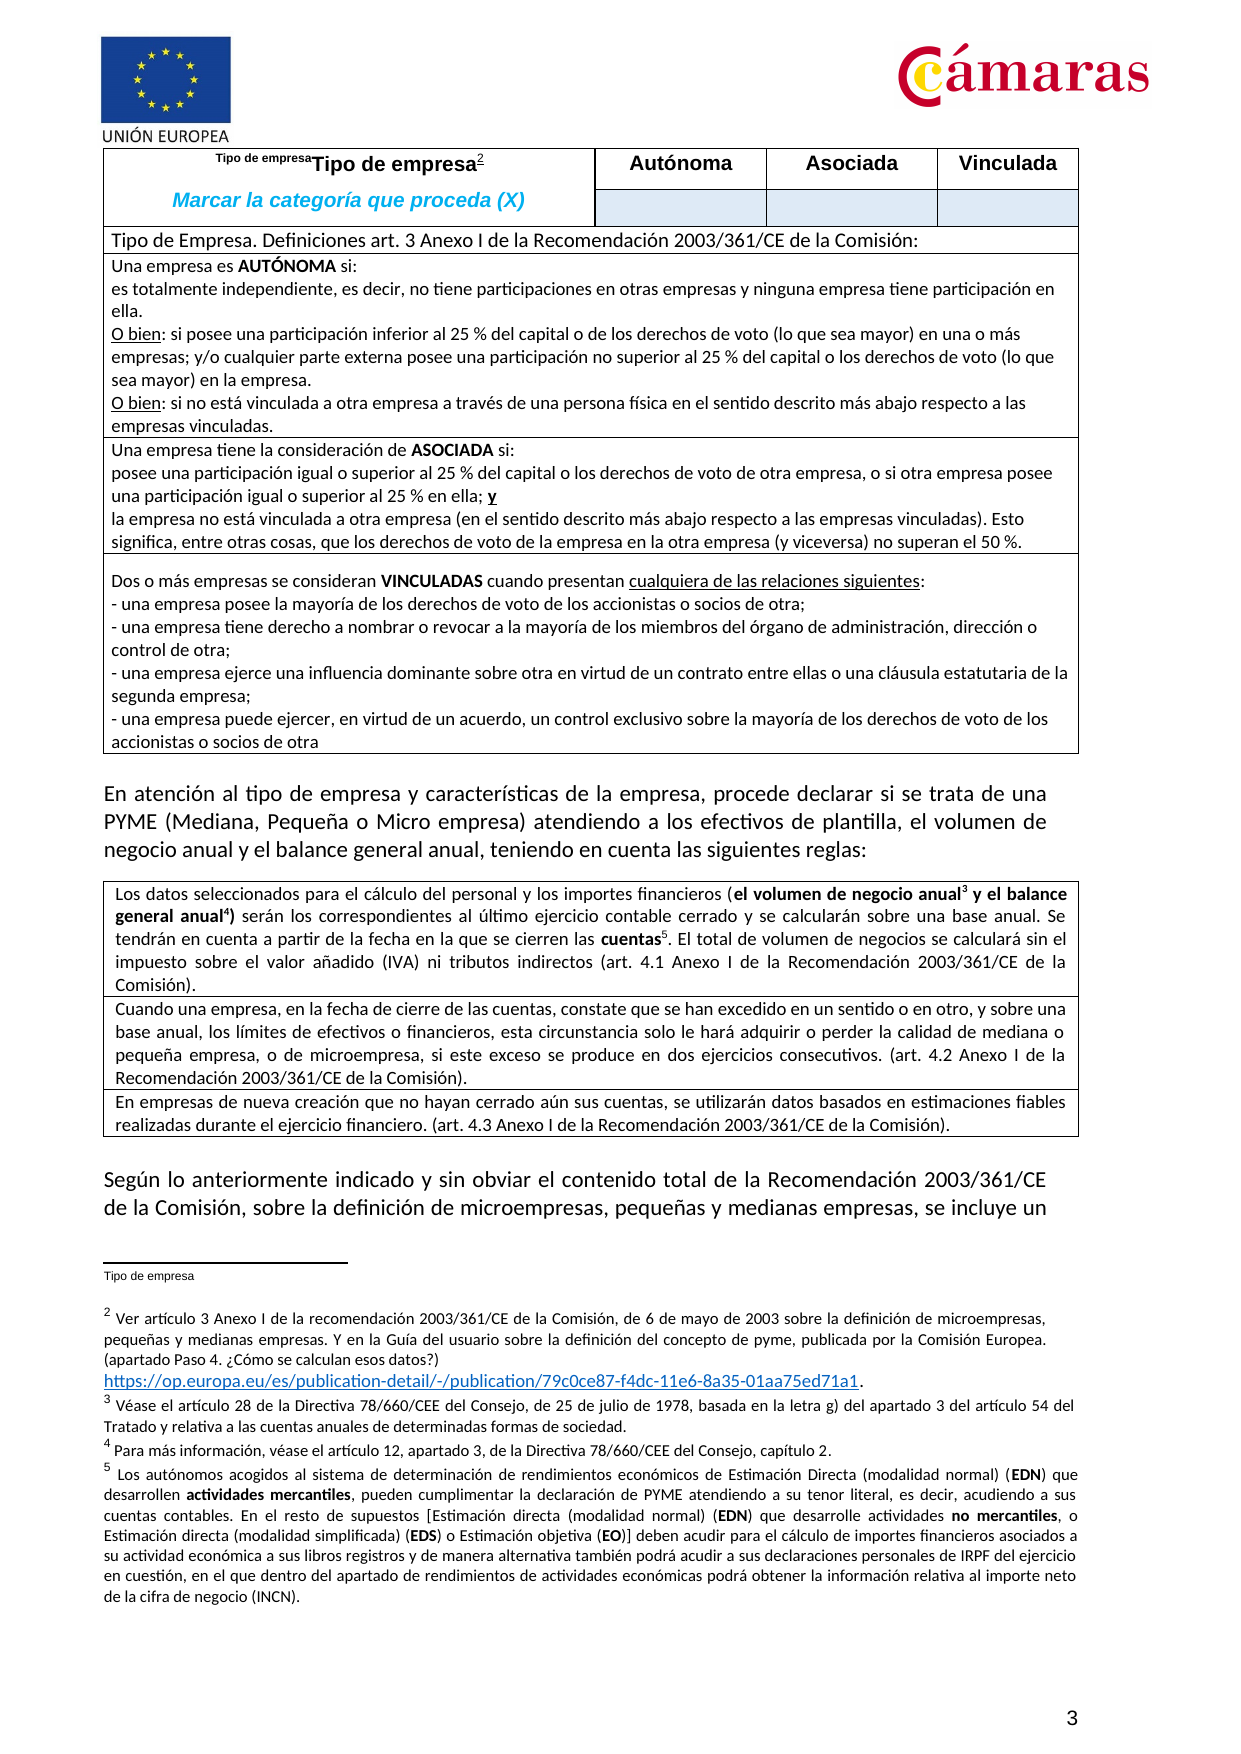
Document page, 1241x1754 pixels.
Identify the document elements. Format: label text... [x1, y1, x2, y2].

table_cell [596, 190, 766, 226]
table_header Vinculada [938, 149, 1078, 189]
table_header Asociada [767, 149, 937, 189]
picture [894, 41, 1153, 109]
table_cell En empresas de nueva creación que no hayan cerrado aún sus cuentas, se utilizarán datos basados en estimaciones fiables realizadas durante el ejercicio financiero. (art. 4.3 Anexo I de la Recomendación 2003/361/CE de la Comisión). [104, 1090, 1078, 1136]
table_header Autónoma [596, 149, 766, 189]
text Según lo anteriormente indicado y sin obviar el contenido total de la Recomendación 2003/361/CE de la Comisión, sobre la definición de microempresas, pequeñas y medianas empresas, se incluye un resumen de los referidos a la definición de PYME, procedo a indicar los requisitos que se cumplen por parte de la empresa a la que represento. [103, 1165, 1048, 1221]
table_cell Tipo de Empresa. Definiciones art. 3 Anexo I de la Recomendación 2003/361/CE de la Comisión: [104, 227, 1078, 253]
table_cell Dos o más empresas se consideran VINCULADAS cuando presentan cualquiera de las relaciones siguientes: - una empresa posee la mayoría de los derechos de voto de los accionistas o socios de otra; - una empresa tiene derecho a nombrar o revocar a la mayoría de los miembros del órgano de administración, dirección o control de otra; - una empresa ejerce una influencia dominante sobre otra en virtud de un contrato entre ellas o una cláusula estatutaria de la segunda empresa; - una empresa puede ejercer, en virtud de un acuerdo, un control exclusivo sobre la mayoría de los derechos de voto de los accionistas o socios de otra [104, 554, 1078, 753]
table_cell [767, 190, 937, 226]
table_cell Cuando una empresa, en la fecha de cierre de las cuentas, constate que se han excedido en un sentido o en otro, y sobre una base anual, los límites de efectivos o financieros, esta circunstancia solo le hará adquirir o perder la calidad de mediana o pequeña empresa, o de microempresa, si este exceso se produce en dos ejercicios consecutivos. (art. 4.2 Anexo I de la Recomendación 2003/361/CE de la Comisión). [104, 997, 1078, 1089]
table_cell Una empresa tiene la consideración de ASOCIADA si: posee una participación igual o superior al 25 % del capital o los derechos de voto de otra empresa, o si otra empresa posee una participación igual o superior al 25 % en ella; y la empresa no está vinculada a otra empresa (en el sentido descrito más abajo respecto a las empresas vinculadas). Esto significa, entre otras cosas, que los derechos de voto de la empresa en la otra empresa (y viceversa) no superan el 50 %. [104, 438, 1078, 553]
table_cell [938, 190, 1078, 226]
picture [96, 31, 235, 148]
table_header Tipo de empresa Marcar la categoría que proceda (X) [104, 149, 594, 226]
table_header Los datos seleccionados para el cálculo del personal y los importes financieros (el volumen de negocio anual y el balance general anual) serán los correspondientes al último ejercicio contable cerrado y se calcularán sobre una base anual. Se tendrán en cuenta a partir de la fecha en la que se cierren las cuentas. El total de volumen de negocios se calculará sin el impuesto sobre el valor añadido (IVA) ni tributos indirectos (art. 4.1 Anexo I de la Recomendación 2003/361/CE de la Comisión). [104, 882, 1078, 996]
text En atención al tipo de empresa y características de la empresa, procede declarar si se trata de una PYME (Mediana, Pequeña o Micro empresa) atendiendo a los efectivos de plantilla, el volumen de negocio anual y el balance general anual, teniendo en cuenta las siguientes reglas: [103, 779, 1048, 863]
table_cell Una empresa es AUTÓNOMA si: es totalmente independiente, es decir, no tiene participaciones en otras empresas y ninguna empresa tiene participación en ella. O bien: si posee una participación inferior al 25 % del capital o de los derechos de voto (lo que sea mayor) en una o más empresas; y/o cualquier parte externa posee una participación no superior al 25 % del capital o los derechos de voto (lo que sea mayor) en la empresa. O bien: si no está vinculada a otra empresa a través de una persona física en el sentido descrito más abajo respecto a las empresas vinculadas. [104, 254, 1078, 437]
